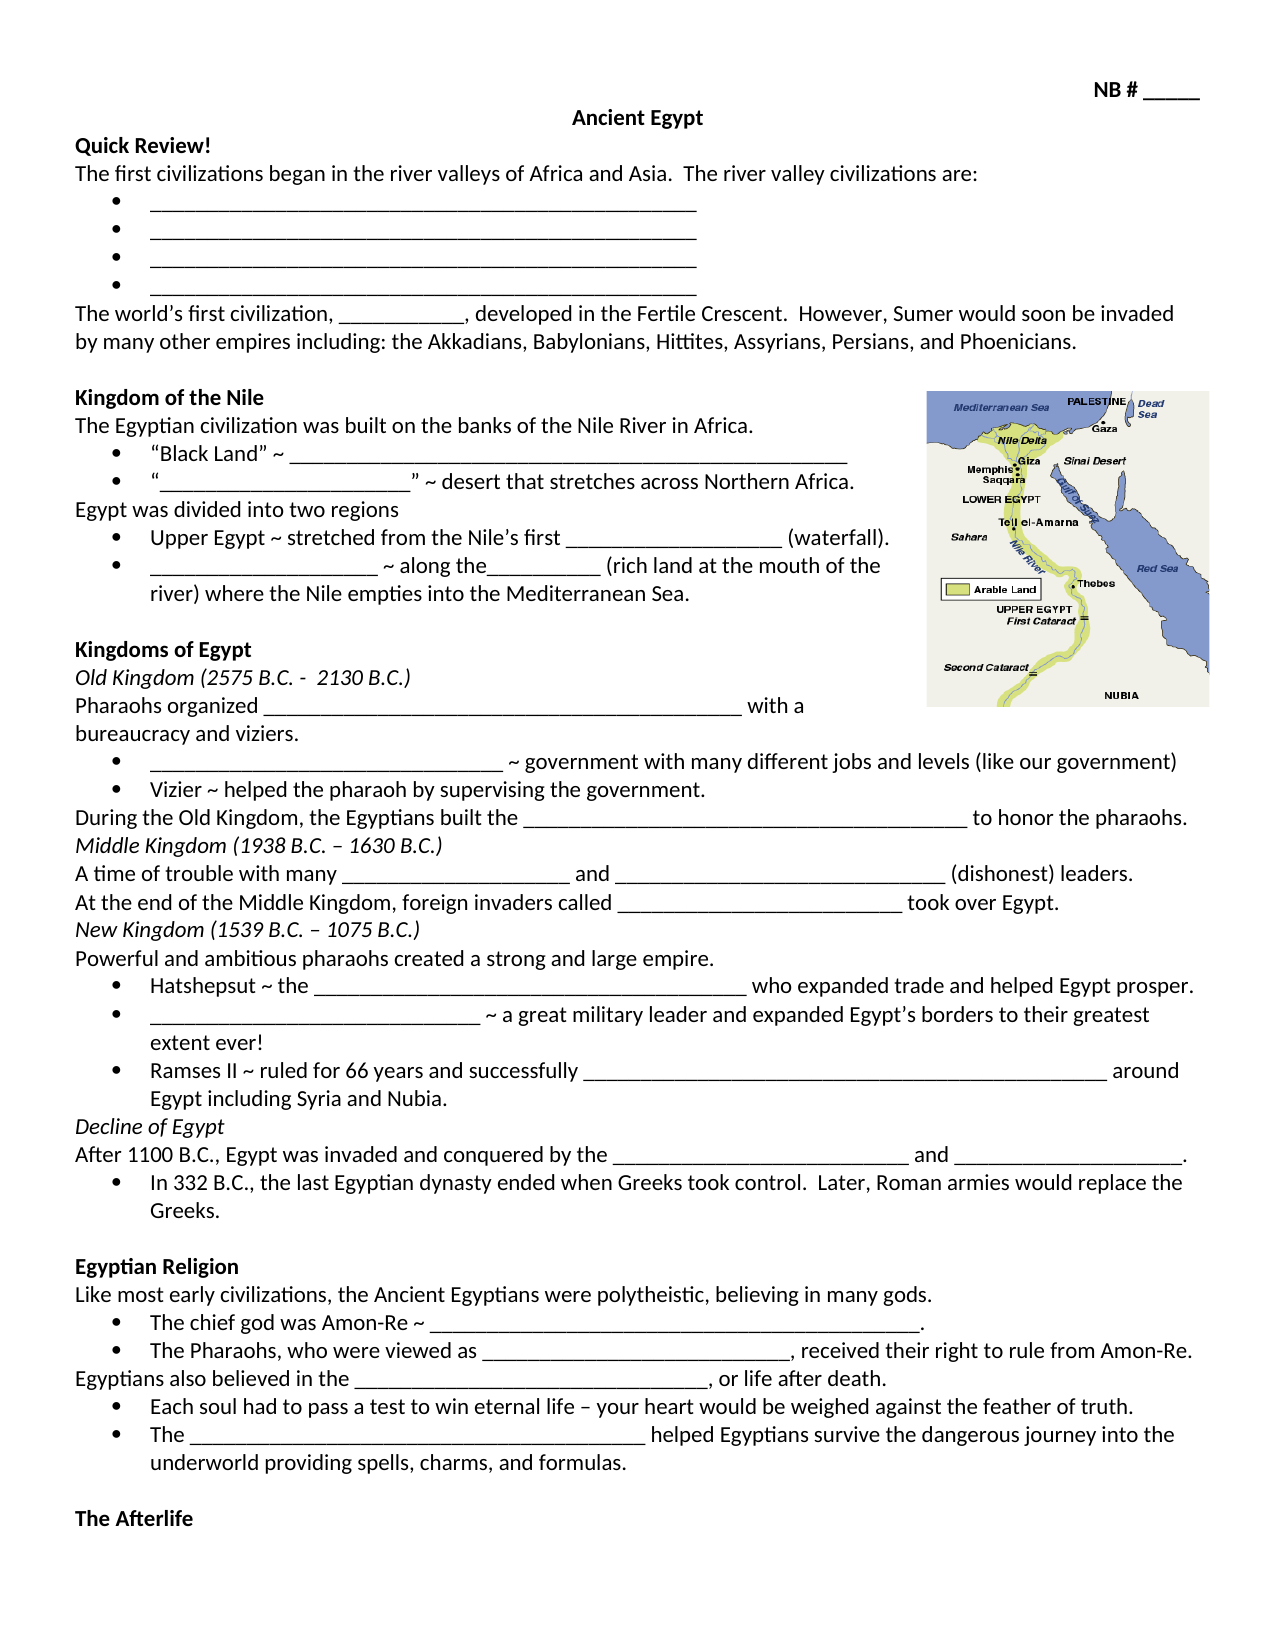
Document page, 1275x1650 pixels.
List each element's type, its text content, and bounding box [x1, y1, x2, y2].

text Like most early civilizations, the Ancient Egyptians were polytheistic, believing in many gods. [75, 1280, 1200, 1308]
list ________________________________________________ [112, 271, 1200, 299]
list ________________________________________________ [112, 243, 1200, 271]
text Ancient Egypt [75, 103, 1200, 131]
text Decline of Egypt [75, 1112, 1200, 1140]
list In 332 B.C., the last Egyptian dynasty ended when Greeks took control. Later, Roman armies would replace the Greeks. [112, 1168, 1200, 1224]
list Hatshepsut ~ the ______________________________________ who expanded trade and helped Egypt prosper. [112, 972, 1200, 1000]
list Each soul had to pass a test to win eternal life – your heart would be weighed against the feather of truth. [112, 1392, 1200, 1420]
list The ________________________________________ helped Egyptians survive the dangerous journey into the underworld providing spells, charms, and formulas. [112, 1420, 1200, 1476]
text Pharaohs organized __________________________________________ with a bureaucracy and viziers. [75, 691, 1200, 747]
text Powerful and ambitious pharaohs created a strong and large empire. [75, 944, 1200, 972]
text NB # _____ [75, 75, 1200, 103]
text Quick Review! [75, 131, 1200, 159]
text The world’s first civilization, ___________, developed in the Fertile Crescent. However, Sumer would soon be invaded by many other empires including: the Akkadians, Babylonians, Hittites, Assyrians, Persians, and Phoenicians. [75, 299, 1200, 355]
list _______________________________ ~ government with many different jobs and levels (like our government) [112, 747, 1200, 776]
text The Afterlife [75, 1504, 1200, 1532]
text Egypt was divided into two regions [75, 495, 926, 523]
text During the Old Kingdom, the Egyptians built the _______________________________________ to honor the pharaohs. [75, 803, 1200, 832]
text New Kingdom (1539 B.C. – 1075 B.C.) [75, 916, 1200, 944]
list ____________________ ~ along the__________ (rich land at the mouth of the river) where the Nile empties into the Mediterranean Sea. [112, 551, 926, 607]
text Egyptian Religion [75, 1252, 1200, 1280]
text Kingdom of the Nile [75, 383, 1200, 411]
text Middle Kingdom (1938 B.C. – 1630 B.C.) [75, 832, 1200, 859]
list ________________________________________________ [112, 187, 1200, 215]
picture [926, 391, 1210, 707]
text At the end of the Middle Kingdom, foreign invaders called _________________________ took over Egypt. [75, 888, 1200, 916]
list “Black Land” ~ _________________________________________________ [112, 439, 926, 467]
text A time of trouble with many ____________________ and _____________________________ (dishonest) leaders. [75, 859, 1200, 888]
text The first civilizations began in the river valleys of Africa and Asia. The river valley civilizations are: [75, 159, 1200, 187]
list Vizier ~ helped the pharaoh by supervising the government. [112, 776, 1200, 803]
list “______________________” ~ desert that stretches across Northern Africa. [112, 467, 926, 495]
list Upper Egypt ~ stretched from the Nile’s first ___________________ (waterfall). [112, 523, 926, 551]
text Egyptians also believed in the _______________________________, or life after death. [75, 1364, 1200, 1392]
list Ramses II ~ ruled for 66 years and successfully ______________________________________________ around Egypt including Syria and Nubia. [112, 1056, 1200, 1112]
text Kingdoms of Egypt [75, 635, 926, 663]
list ________________________________________________ [112, 215, 1200, 243]
text Old Kingdom (2575 B.C. - 2130 B.C.) [75, 663, 926, 691]
text After 1100 B.C., Egypt was invaded and conquered by the __________________________ and ____________________. [75, 1140, 1200, 1168]
list _____________________________ ~ a great military leader and expanded Egypt’s borders to their greatest extent ever! [112, 1000, 1200, 1056]
list The chief god was Amon-Re ~ ___________________________________________. [112, 1308, 1200, 1336]
list The Pharaohs, who were viewed as ___________________________, received their right to rule from Amon-Re. [112, 1336, 1200, 1364]
text The Egyptian civilization was built on the banks of the Nile River in Africa. [75, 411, 926, 439]
